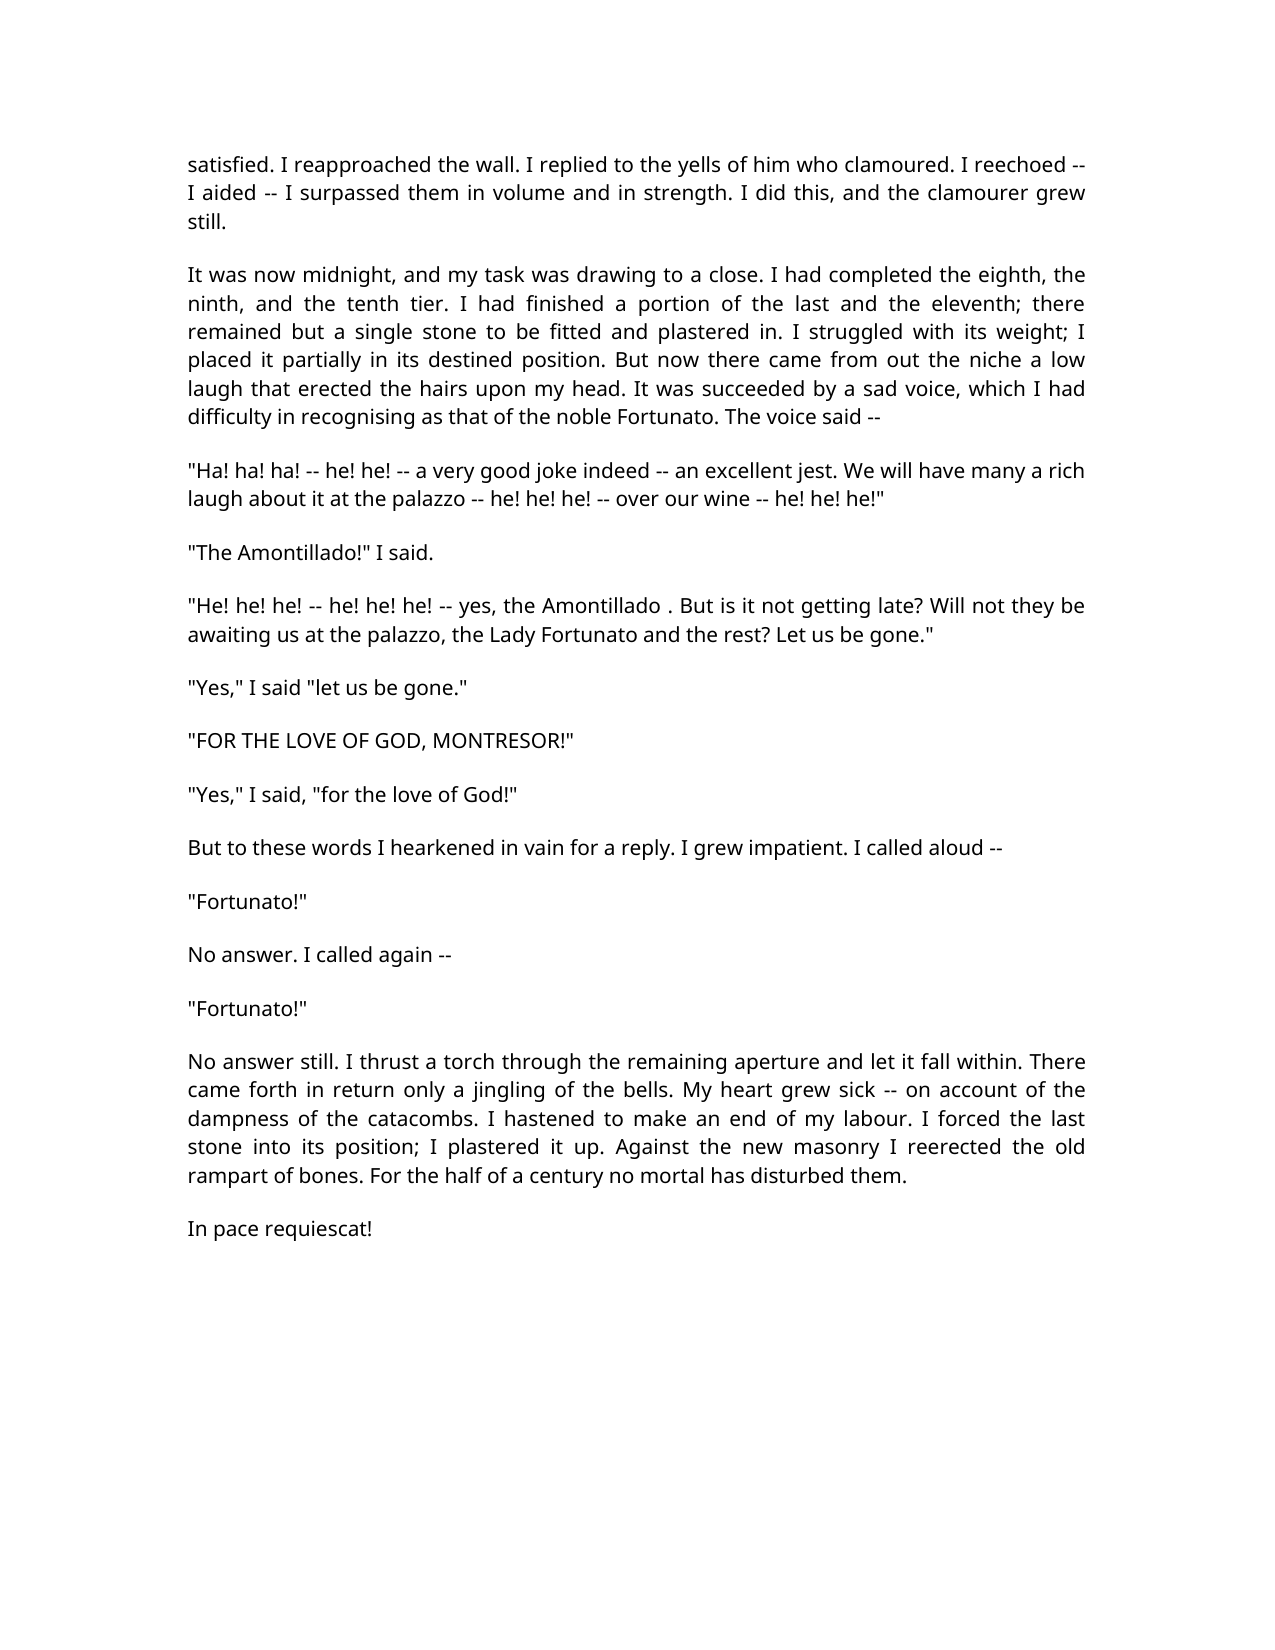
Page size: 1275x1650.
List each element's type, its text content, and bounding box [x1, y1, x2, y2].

text "Ha! ha! ha! -- he! he! -- a very good joke indeed -- an excellent jest. We will have many a rich laugh about it at the palazzo -- he! he! he! -- over our wine -- he! he! he!" [187, 456, 1087, 513]
text "Yes," I said "let us be gone." [187, 673, 1087, 702]
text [187, 150, 1087, 235]
text "Fortunato!" [187, 887, 1087, 915]
text But to these words I hearkened in vain for a reply. I grew impatient. I called aloud -- [187, 833, 1087, 862]
text "Fortunato!" [187, 994, 1087, 1022]
text "FOR THE LOVE OF GOD, MONTRESOR!" [187, 727, 1087, 755]
text It was now midnight, and my task was drawing to a close. I had completed the eighth, the ninth, and the tenth tier. I had finished a portion of the last and the eleventh; there remained but a single stone to be fitted and plastered in. I struggled with its weight; I placed it partially in its destined position. But now there came from out the niche a low laugh that erected the hairs upon my head. It was succeeded by a sad voice, which I had difficulty in recognising as that of the noble Fortunato. The voice said -- [187, 260, 1087, 431]
text "He! he! he! -- he! he! he! -- yes, the Amontillado . But is it not getting late? Will not they be awaiting us at the palazzo, the Lady Fortunato and the rest? Let us be gone." [187, 591, 1087, 648]
text "Yes," I said, "for the love of God!" [187, 780, 1087, 808]
text In pace requiescat! [187, 1214, 1087, 1243]
text No answer still. I thrust a torch through the remaining aperture and let it fall within. There came forth in return only a jingling of the bells. My heart grew sick -- on account of the dampness of the catacombs. I hastened to make an end of my labour. I forced the last stone into its position; I plastered it up. Against the new masonry I reerected the old rampart of bones. For the half of a century no mortal has disturbed them. [187, 1047, 1087, 1189]
text No answer. I called again -- [187, 940, 1087, 969]
text "The Amontillado!" I said. [187, 538, 1087, 566]
